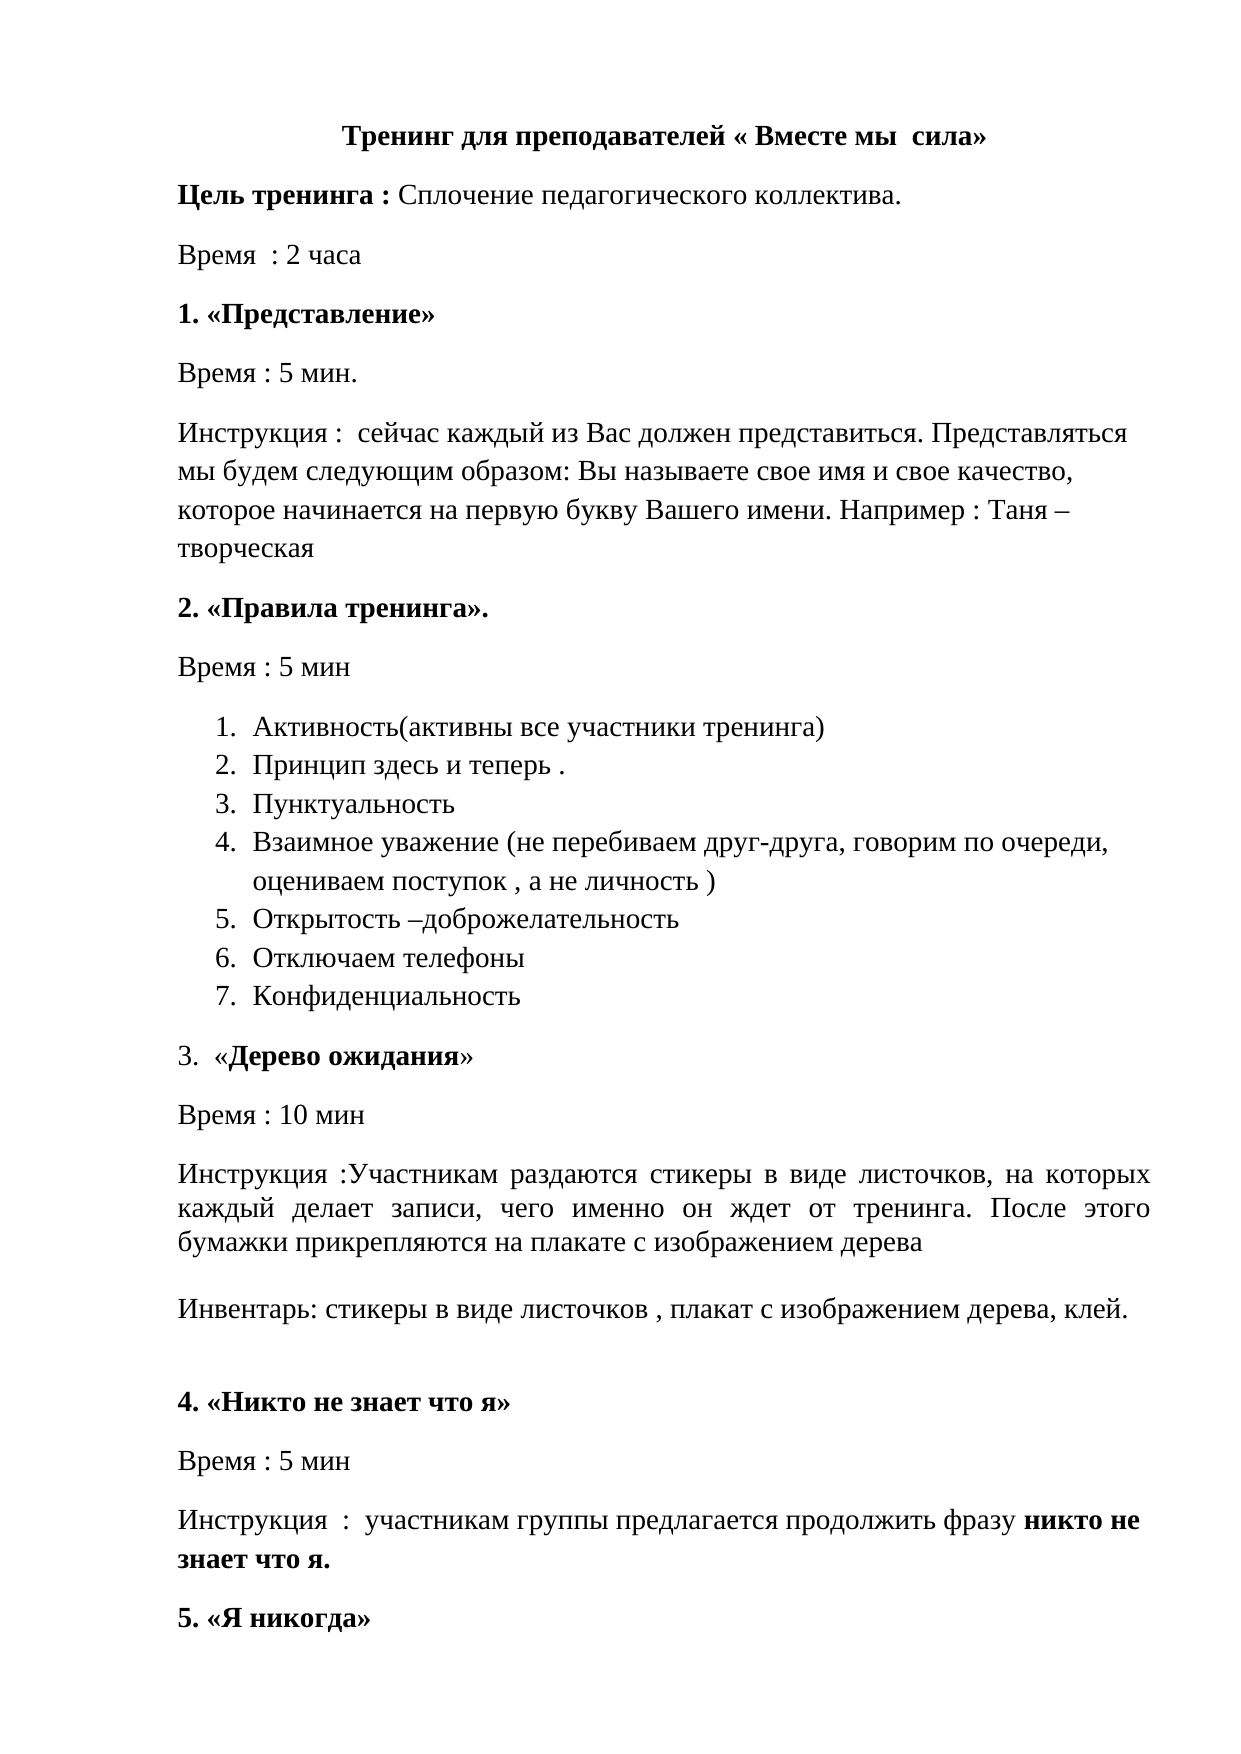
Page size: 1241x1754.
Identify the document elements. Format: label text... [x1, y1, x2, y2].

text Время : 2 часа [177, 237, 1152, 270]
list Взаимное уважение (не перебиваем друг-друга, говорим по очереди, оцениваем поступок , а не личность ) [215, 824, 1152, 896]
text Время : 5 мин [177, 1443, 1152, 1477]
text Инвентарь: стикеры в виде листочков , плакат с изображением дерева, клей. [177, 1291, 1152, 1324]
text 5. «Я никогда» [177, 1600, 1152, 1634]
list Конфиденциальность [215, 978, 1152, 1012]
list Открытость –доброжелательность [215, 901, 1152, 935]
text Инструкция : сейчас каждый из Вас должен представиться. Представляться мы будем следующим образом: Вы называете свое имя и свое качество, которое начинается на первую букву Вашего имени. Например : Таня –творческая [177, 415, 1152, 564]
text Время : 10 мин [177, 1097, 1152, 1131]
text 1. «Представление» [177, 296, 1152, 330]
text Инструкция : участникам группы предлагается продолжить фразу никто не знает что я. [177, 1502, 1152, 1574]
text 4. «Никто не знает что я» [177, 1384, 1152, 1417]
text Время : 5 мин [177, 649, 1152, 683]
text Тренинг для преподавателей « Вместе мы сила» [177, 118, 1152, 152]
text Время : 5 мин. [177, 356, 1152, 389]
list Отключаем телефоны [215, 940, 1152, 973]
list Пунктуальность [215, 786, 1152, 819]
list Принцип здесь и теперь . [215, 747, 1152, 781]
text Цель тренинга : Сплочение педагогического коллектива. [177, 177, 1152, 211]
text Инструкция :Участникам раздаются стикеры в виде листочков, на которых каждый делает записи, чего именно он ждет от тренинга. После этого бумажки прикрепляются на плакате с изображением дерева [177, 1157, 1152, 1257]
text 2. «Правила тренинга». [177, 590, 1152, 623]
list Активность(активны все участники тренинга) [215, 709, 1152, 742]
text 3. «Дерево ожидания» [177, 1038, 1152, 1071]
